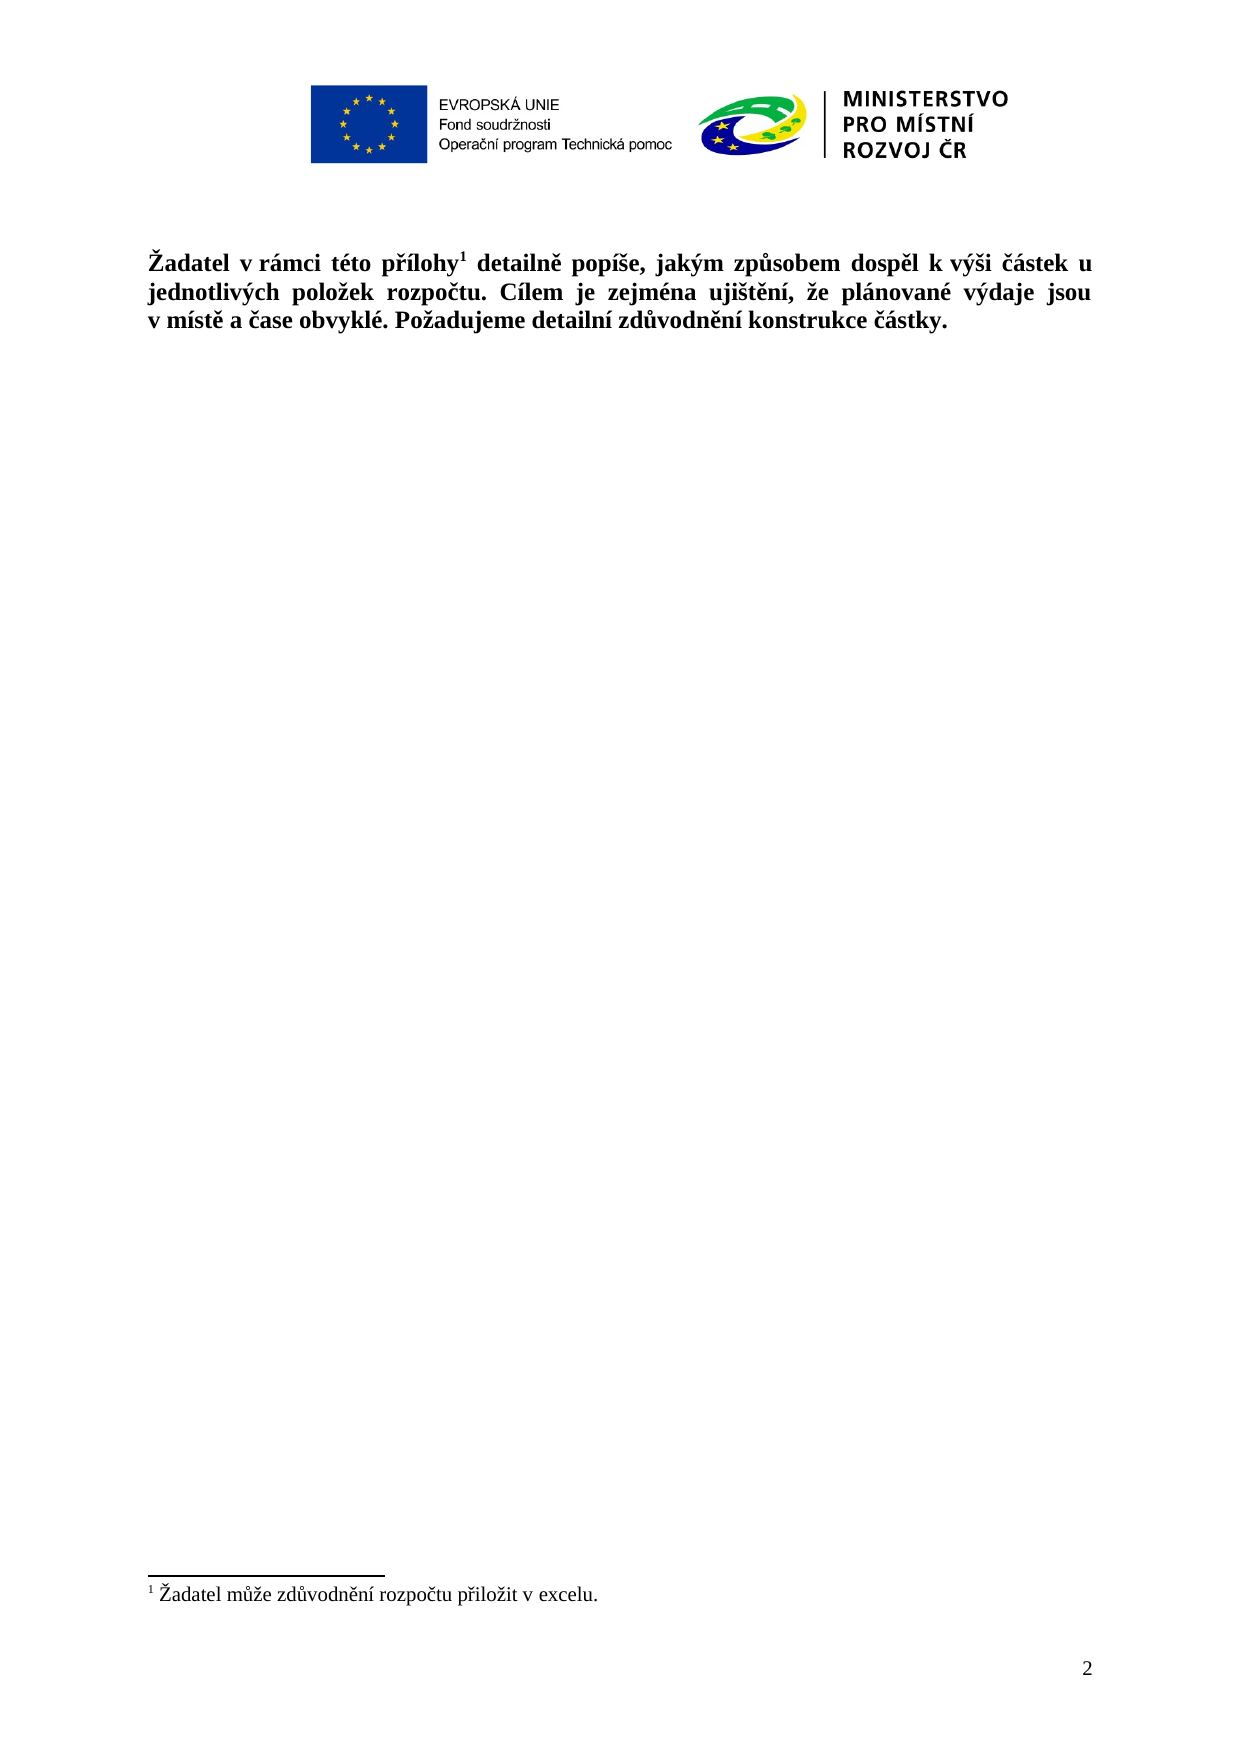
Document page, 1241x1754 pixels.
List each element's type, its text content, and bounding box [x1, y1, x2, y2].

picture [286, 59, 1033, 189]
text Žadatel v rámci této přílohy detailně popíše, jakým způsobem dospěl k výši částek u jednotlivých položek rozpočtu. Cílem je zejména ujištění, že plánované výdaje jsou v místě a čase obvyklé. Požadujeme detailní zdůvodnění konstrukce částky. [148, 248, 1092, 334]
